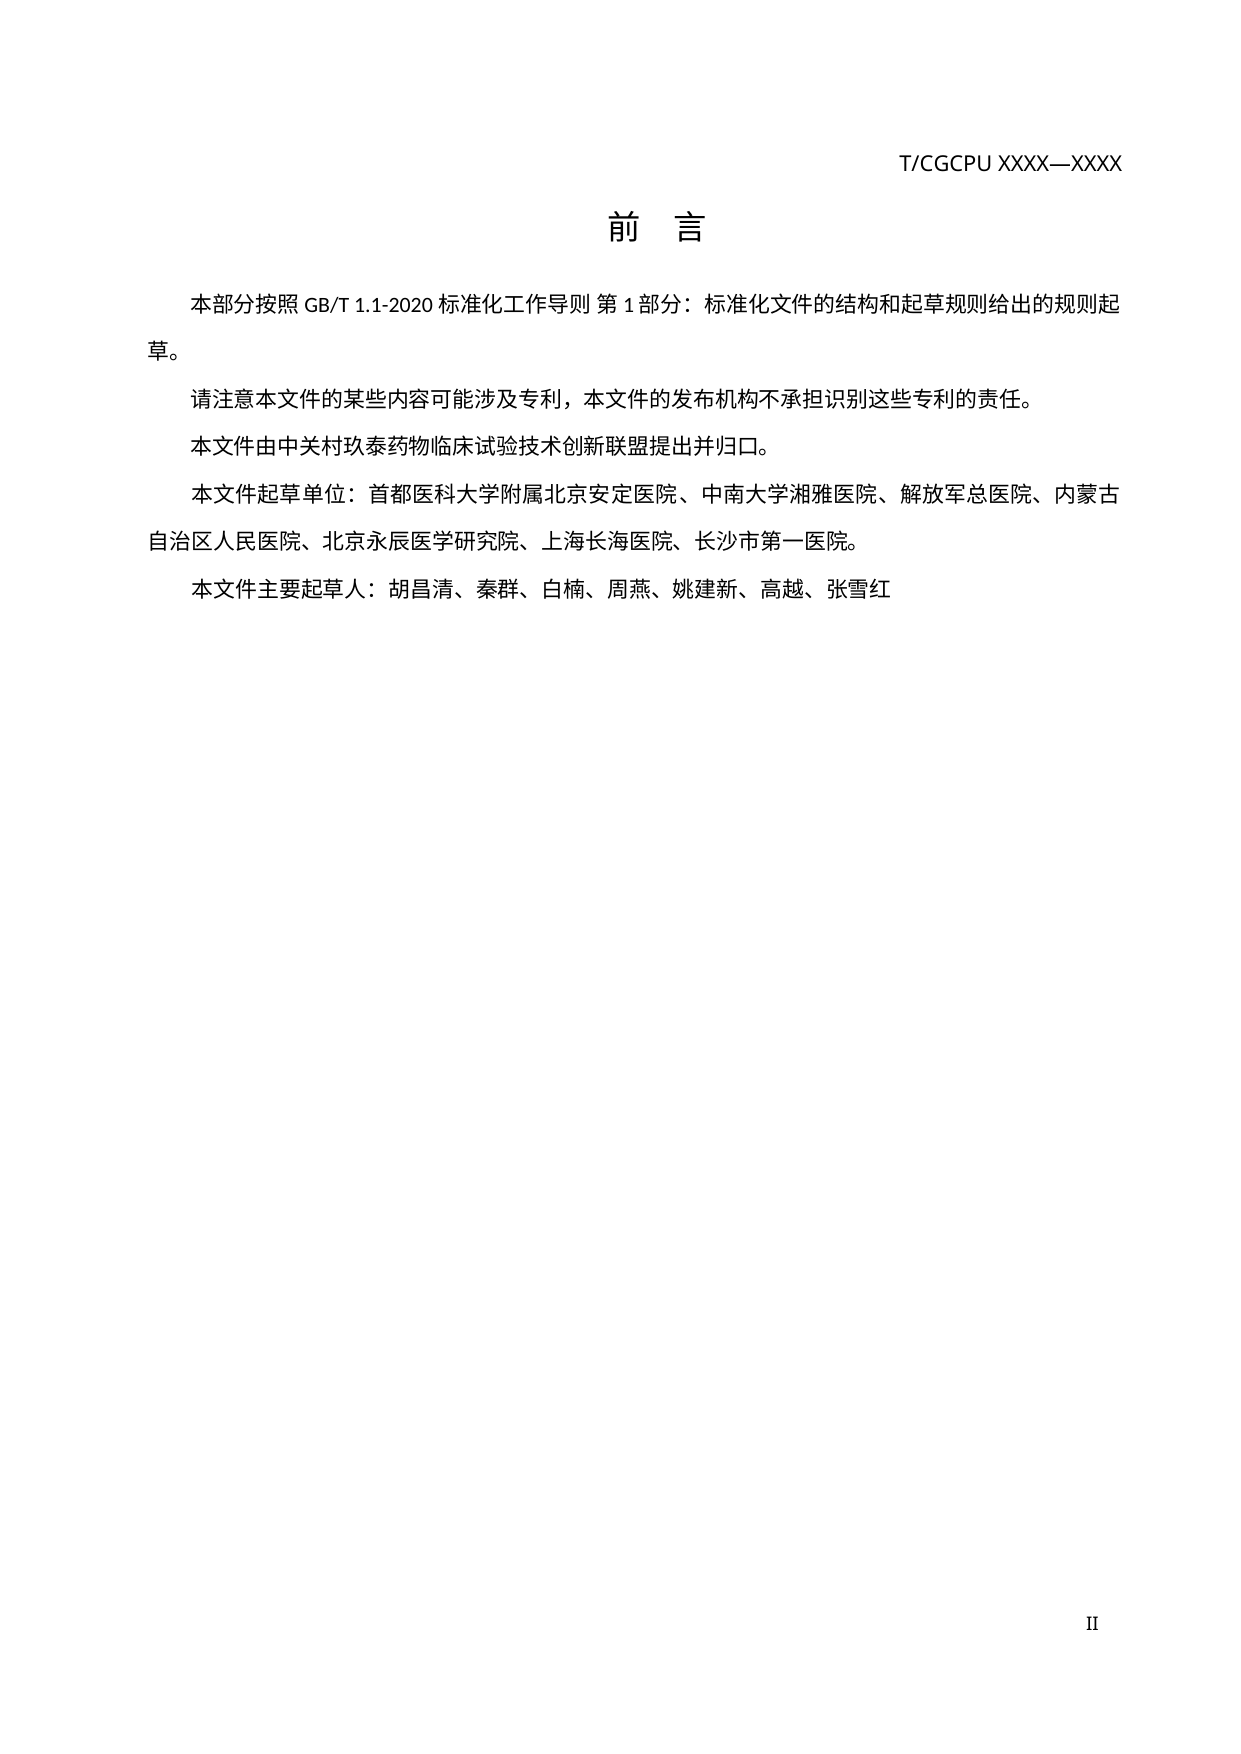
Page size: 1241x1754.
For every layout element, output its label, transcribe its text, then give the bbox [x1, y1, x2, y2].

text 本部分按照GB/T 1.1-2020 标准化工作导则 第1部分：标准化文件的结构和起草规则给出的规则起草。 [148, 287, 1122, 366]
text 前言 [148, 201, 1122, 249]
text 请注意本文件的某些内容可能涉及专利，本文件的发布机构不承担识别这些专利的责任。 [148, 382, 1122, 413]
text 本文件起草单位：首都医科大学附属北京安定医院、中南大学湘雅医院、解放军总医院、内蒙古自治区人民医院、北京永辰医学研究院、上海长海医院、长沙市第一医院。 [148, 477, 1122, 556]
text 本文件由中关村玖泰药物临床试验技术创新联盟提出并归口。 [148, 429, 1122, 461]
text 本文件主要起草人：胡昌清、秦群、白楠、周燕、姚建新、高越、张雪红 [148, 572, 1122, 603]
